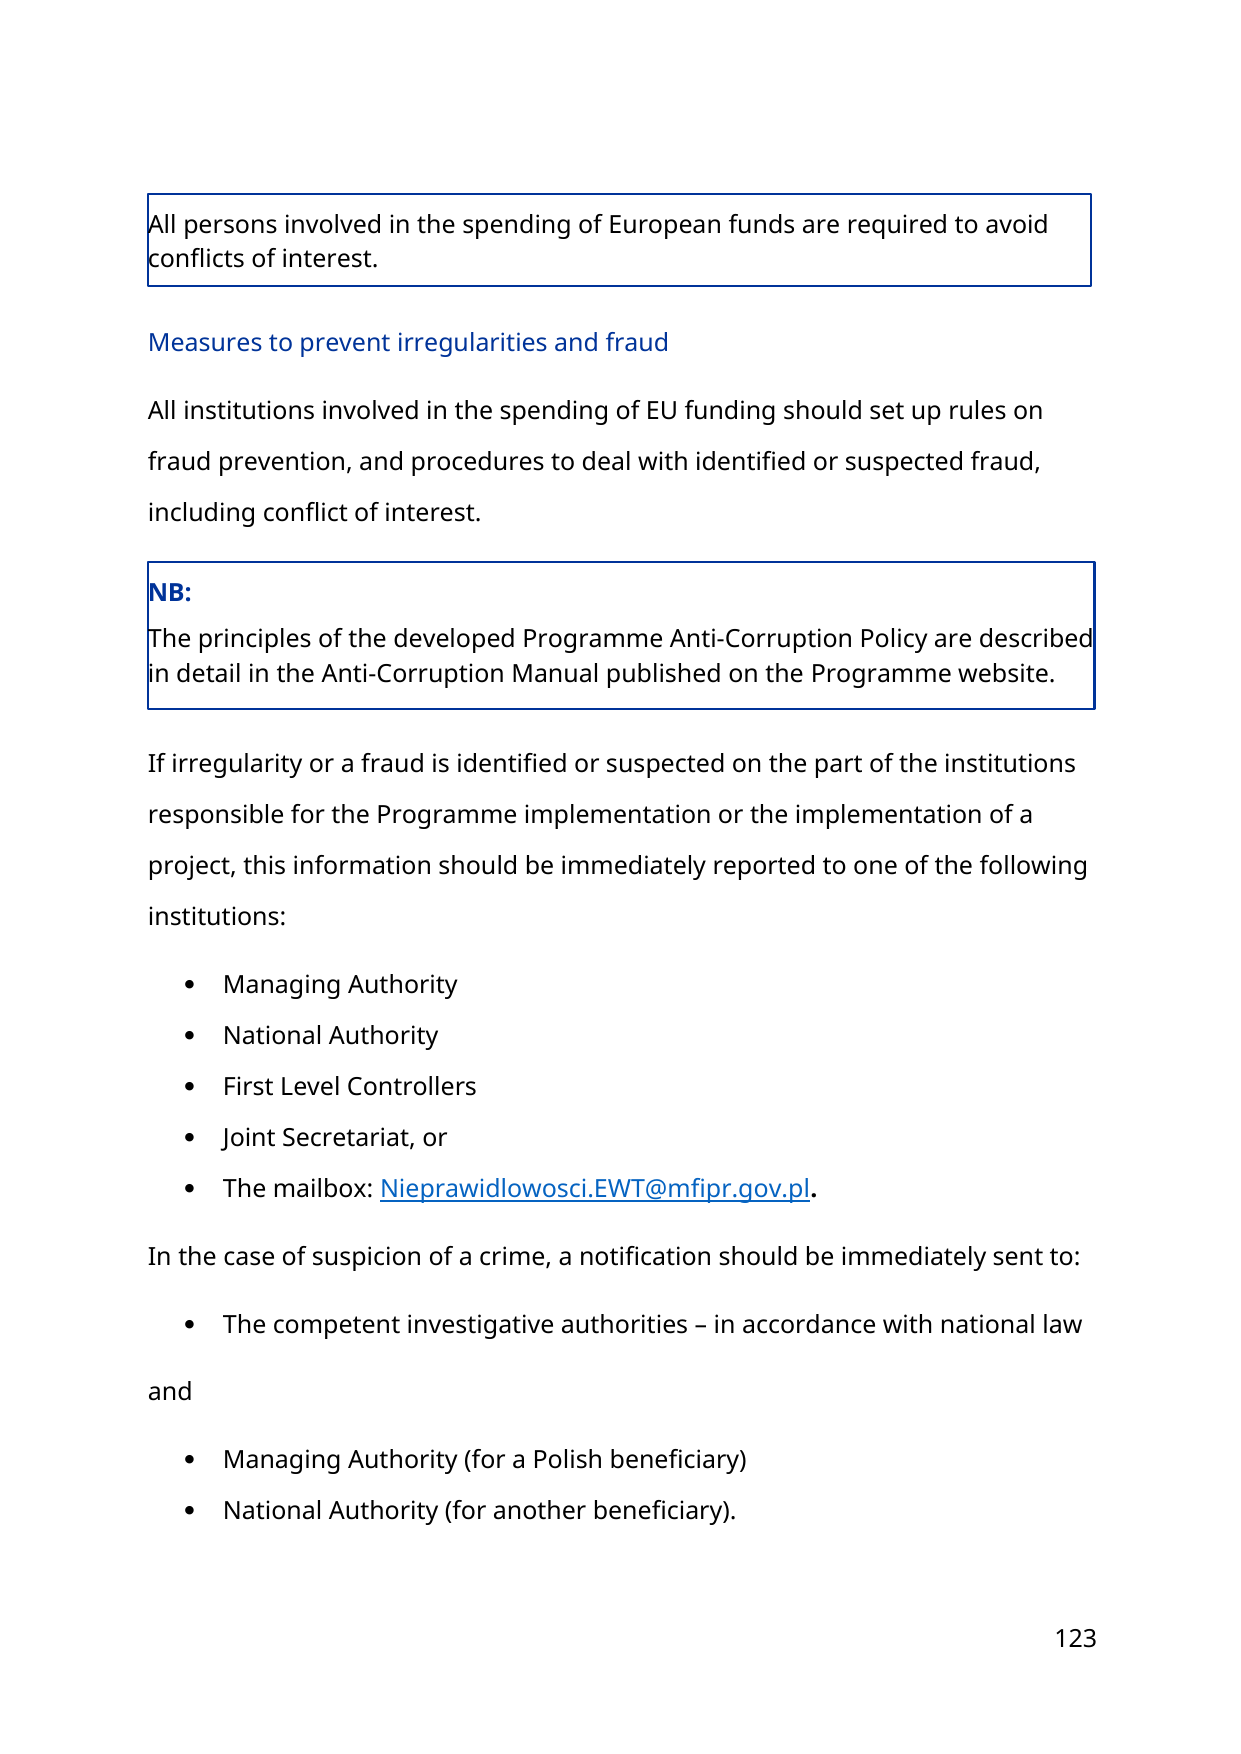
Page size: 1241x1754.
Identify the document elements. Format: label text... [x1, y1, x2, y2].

list National Authority (for another beneficiary). [185, 1493, 1097, 1527]
text In the case of suspicion of a crime, a notification should be immediately sent to: [148, 1238, 1097, 1273]
text All institutions involved in the spending of EU funding should set up rules on fraud prevention, and procedures to deal with identified or suspected fraud, including conflict of interest. [148, 392, 1097, 528]
list National Authority [185, 1018, 1097, 1052]
list First Level Controllers [185, 1069, 1097, 1103]
list Managing Authority [185, 967, 1097, 1001]
list Managing Authority (for a Polish beneficiary) [185, 1442, 1097, 1476]
list Joint Secretariat, or [185, 1120, 1097, 1154]
list The competent investigative authorities – in accordance with national law [185, 1306, 1097, 1340]
text and [148, 1374, 1097, 1408]
list The mailbox: Nieprawidlowosci.EWT@mfipr.gov.pl. [185, 1171, 1097, 1205]
text If irregularity or a fraud is identified or suspected on the part of the institutions responsible for the Programme implementation or the implementation of a project, this information should be immediately reported to one of the following institutions: [148, 746, 1097, 933]
text Measures to prevent irregularities and fraud [148, 324, 1097, 359]
